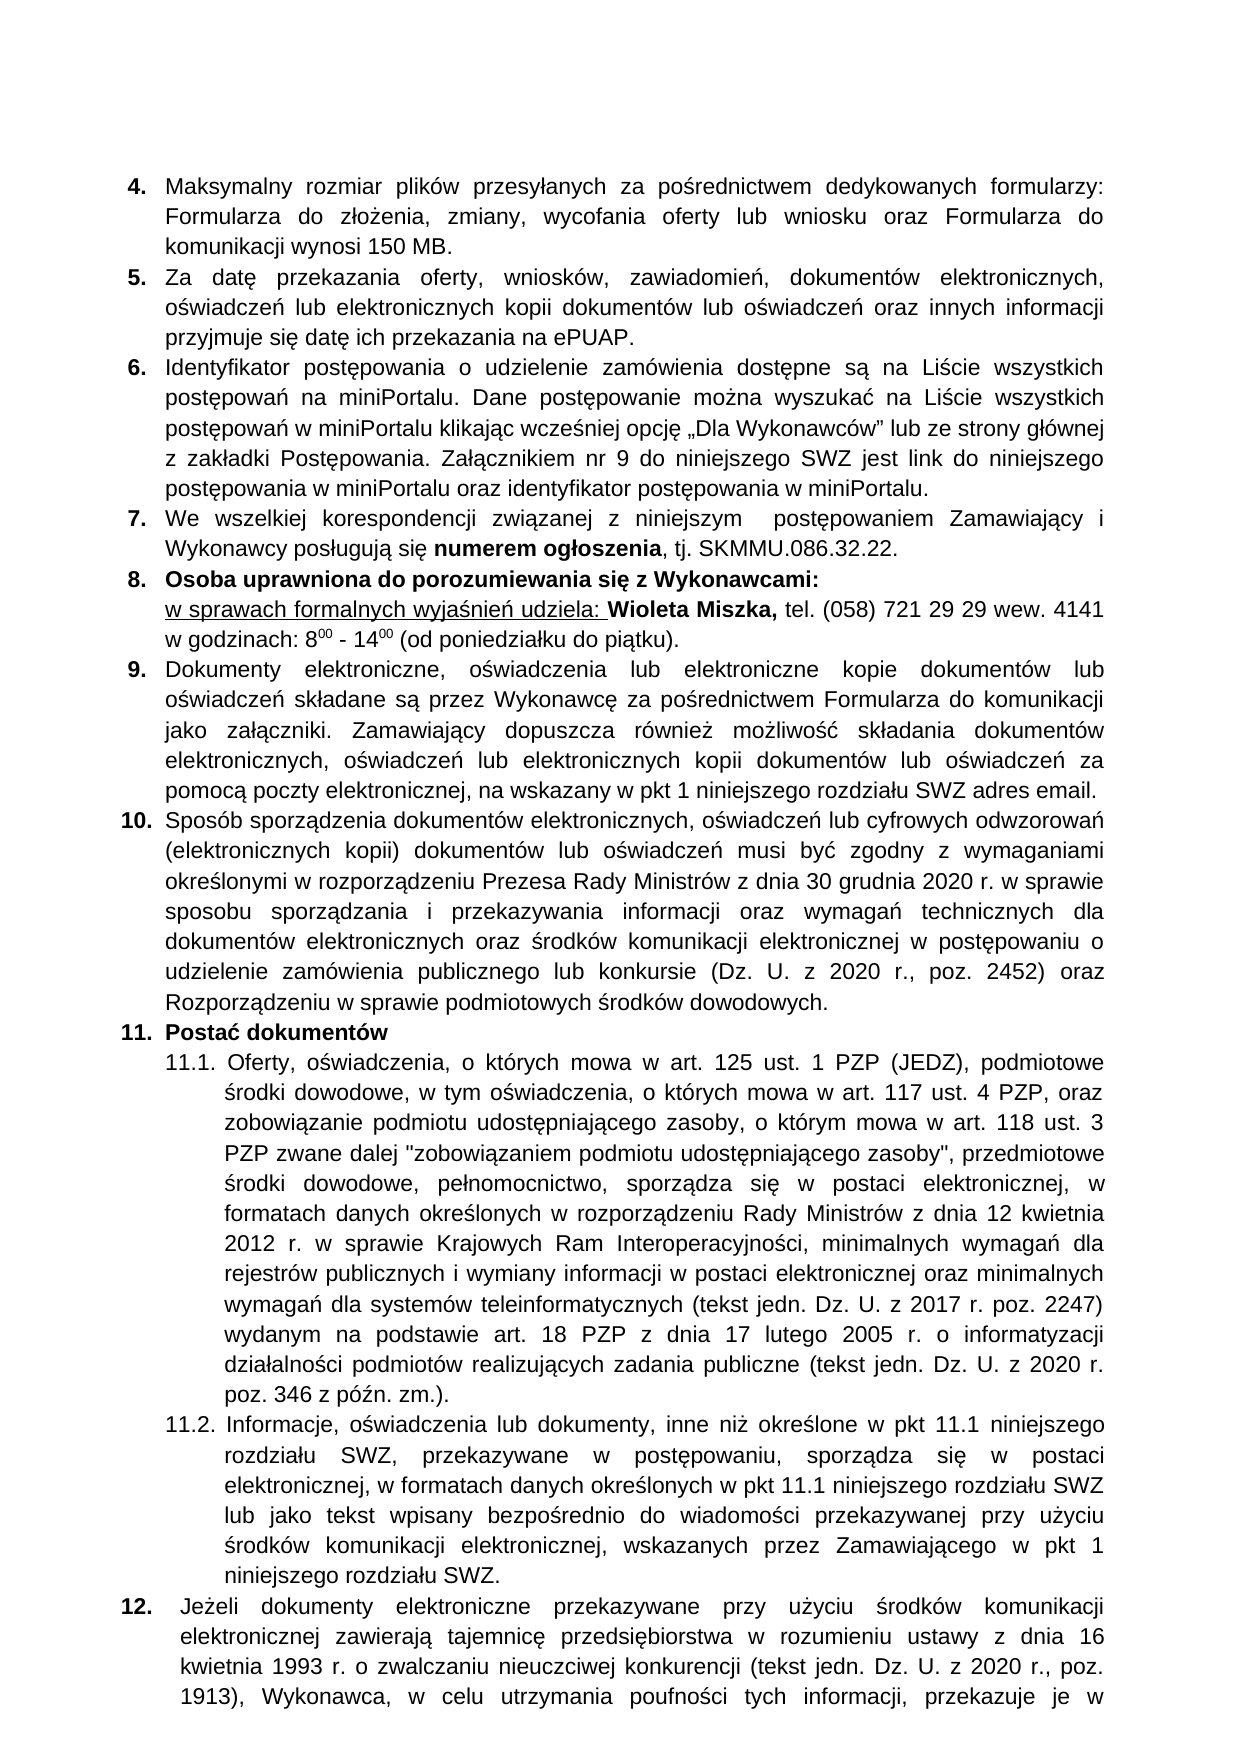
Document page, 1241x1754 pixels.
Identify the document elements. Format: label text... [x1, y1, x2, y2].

list Identyfikator postępowania o udzielenie zamówienia dostępne są na Liście wszystkich postępowań na miniPortalu. Dane postępowanie można wyszukać na Liście wszystkich postępowań w miniPortalu klikając wcześniej opcję „Dla Wykonawców” lub ze strony głównej z zakładki Postępowania. Załącznikiem nr 9 do niniejszego SWZ jest link do niniejszego postępowania w miniPortalu oraz identyfikator postępowania w miniPortalu. [127, 354, 1105, 501]
list We wszelkiej korespondencji związanej z niniejszym postępowaniem Zamawiający i Wykonawcy posługują się numerem ogłoszenia, tj. SKMMU.086.32.22. [127, 505, 1105, 562]
list Postać dokumentów [121, 1019, 1105, 1045]
list Dokumenty elektroniczne, oświadczenia lub elektroniczne kopie dokumentów lub oświadczeń składane są przez Wykonawcę za pośrednictwem Formularza do komunikacji jako załączniki. Zamawiający dopuszcza również możliwość składania dokumentów elektronicznych, oświadczeń lub elektronicznych kopii dokumentów lub oświadczeń za pomocą poczty elektronicznej, na wskazany w pkt 1 niniejszego rozdziału SWZ adres email. [127, 656, 1105, 803]
list Osoba uprawniona do porozumiewania się z Wykonawcami: [127, 566, 1105, 592]
list Za datę przekazania oferty, wniosków, zawiadomień, dokumentów elektronicznych, oświadczeń lub elektronicznych kopii dokumentów lub oświadczeń oraz innych informacji przyjmuje się datę ich przekazania na ePUAP. [127, 263, 1105, 350]
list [121, 1593, 1105, 1710]
list 11.2. Informacje, oświadczenia lub dokumenty, inne niż określone w pkt 11.1 niniejszego rozdziału SWZ, przekazywane w postępowaniu, sporządza się w postaci elektronicznej, w formatach danych określonych w pkt 11.1 niniejszego rozdziału SWZ lub jako tekst wpisany bezpośrednio do wiadomości przekazywanej przy użyciu środków komunikacji elektronicznej, wskazanych przez Zamawiającego w pkt 1 niniejszego rozdziału SWZ. [165, 1411, 1105, 1589]
list 11.1. Oferty, oświadczenia, o których mowa w art. 125 ust. 1 PZP (JEDZ), podmiotowe środki dowodowe, w tym oświadczenia, o których mowa w art. 117 ust. 4 PZP, oraz zobowiązanie podmiotu udostępniającego zasoby, o którym mowa w art. 118 ust. 3 PZP zwane dalej "zobowiązaniem podmiotu udostępniającego zasoby", przedmiotowe środki dowodowe, pełnomocnictwo, sporządza się w postaci elektronicznej, w formatach danych określonych w rozporządzeniu Rady Ministrów z dnia 12 kwietnia 2012 r. w sprawie Krajowych Ram Interoperacyjności, minimalnych wymagań dla rejestrów publicznych i wymiany informacji w postaci elektronicznej oraz minimalnych wymagań dla systemów teleinformatycznych (tekst jedn. Dz. U. z 2017 r. poz. 2247) wydanym na podstawie art. 18 PZP z dnia 17 lutego 2005 r. o informatyzacji działalności podmiotów realizujących zadania publiczne (tekst jedn. Dz. U. z 2020 r. poz. 346 z późn. zm.). [165, 1049, 1105, 1408]
list w sprawach formalnych wyjaśnień udziela: Wioleta Miszka, tel. (058) 721 29 29 wew. 4141 w godzinach: 800 - 1400 (od poniedziałku do piątku). [165, 596, 1105, 652]
list Sposób sporządzenia dokumentów elektronicznych, oświadczeń lub cyfrowych odwzorowań (elektronicznych kopii) dokumentów lub oświadczeń musi być zgodny z wymaganiami określonymi w rozporządzeniu Prezesa Rady Ministrów z dnia 30 grudnia 2020 r. w sprawie sposobu sporządzania i przekazywania informacji oraz wymagań technicznych dla dokumentów elektronicznych oraz środków komunikacji elektronicznej w postępowaniu o udzielenie zamówienia publicznego lub konkursie (Dz. U. z 2020 r., poz. 2452) oraz Rozporządzeniu w sprawie podmiotowych środków dowodowych. [121, 807, 1105, 1015]
list Maksymalny rozmiar plików przesyłanych za pośrednictwem dedykowanych formularzy: Formularza do złożenia, zmiany, wycofania oferty lub wniosku oraz Formularza do komunikacji wynosi 150 MB. [127, 173, 1105, 260]
